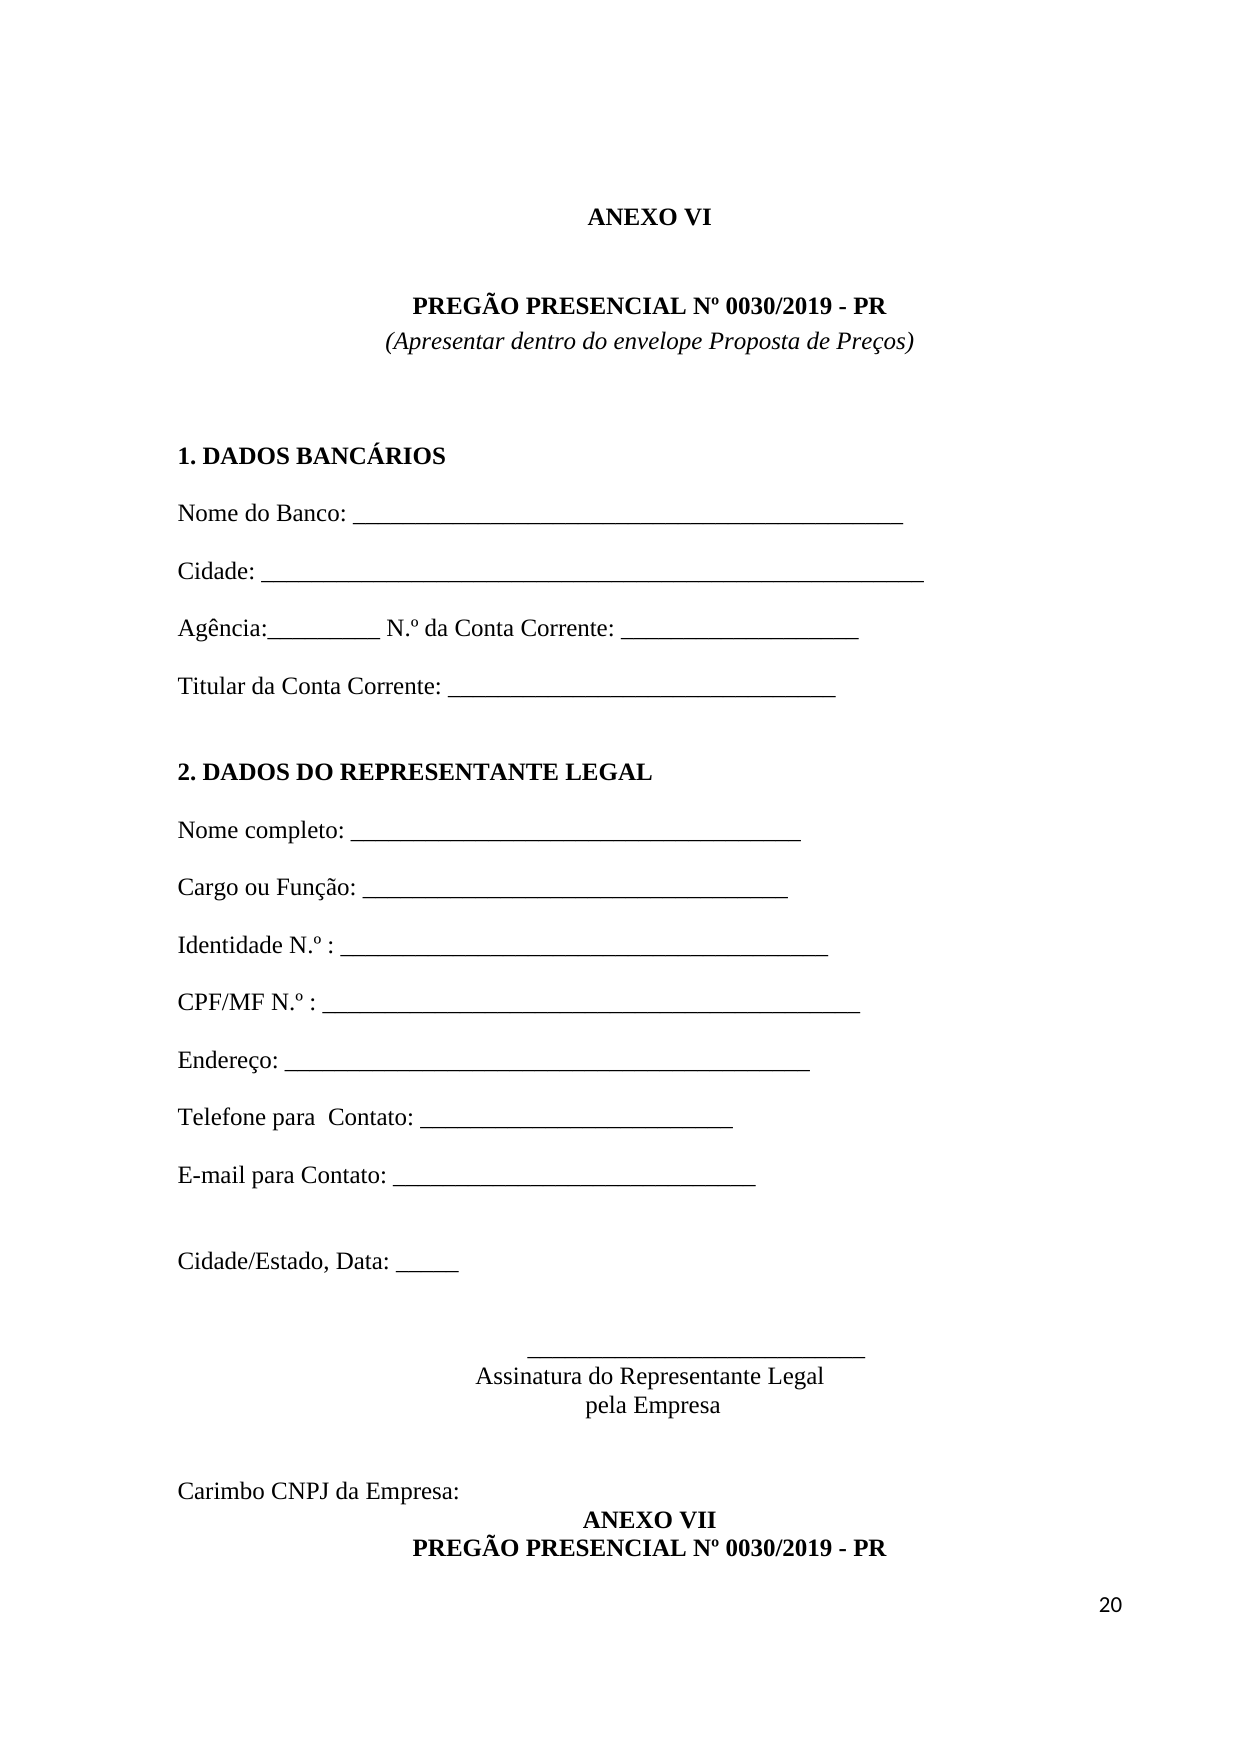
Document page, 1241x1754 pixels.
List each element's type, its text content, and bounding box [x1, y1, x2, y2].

text Telefone para Contato: _________________________ [177, 1102, 1122, 1131]
text Identidade N.º : _______________________________________ [177, 930, 1122, 958]
text (Apresentar dentro do envelope Proposta de Preços) [177, 326, 1122, 355]
text Cargo ou Função: __________________________________ [177, 872, 1122, 901]
text PREGÃO PRESENCIAL Nº 0030/2019 - PR [177, 1533, 1122, 1562]
text Titular da Conta Corrente: _______________________________ [177, 671, 1122, 700]
text pela Empresa [177, 1390, 1122, 1418]
text Cidade/Estado, Data: _____ [177, 1246, 1122, 1275]
text CPF/MF N.º : ___________________________________________ [177, 987, 1122, 1016]
text Agência:_________ N.º da Conta Corrente: ___________________ [177, 613, 1122, 642]
text Nome completo: ____________________________________ [177, 815, 1122, 843]
text E-mail para Contato: _____________________________ [177, 1160, 1122, 1188]
text ANEXO VII [177, 1505, 1122, 1533]
text Nome do Banco: ____________________________________________ [177, 498, 1122, 527]
text 1. DADOS BANCÁRIOS [177, 441, 1122, 470]
text ___________________________ [177, 1332, 1122, 1361]
text Assinatura do Representante Legal [177, 1361, 1122, 1390]
text Endereço: __________________________________________ [177, 1045, 1122, 1073]
text PREGÃO PRESENCIAL Nº 0030/2019 - PR [177, 291, 1122, 320]
text Cidade: _____________________________________________________ [177, 556, 1122, 585]
text 2. DADOS DO REPRESENTANTE LEGAL [177, 757, 1122, 786]
text ANEXO VI [177, 202, 1122, 231]
text Carimbo CNPJ da Empresa: [177, 1476, 1122, 1505]
